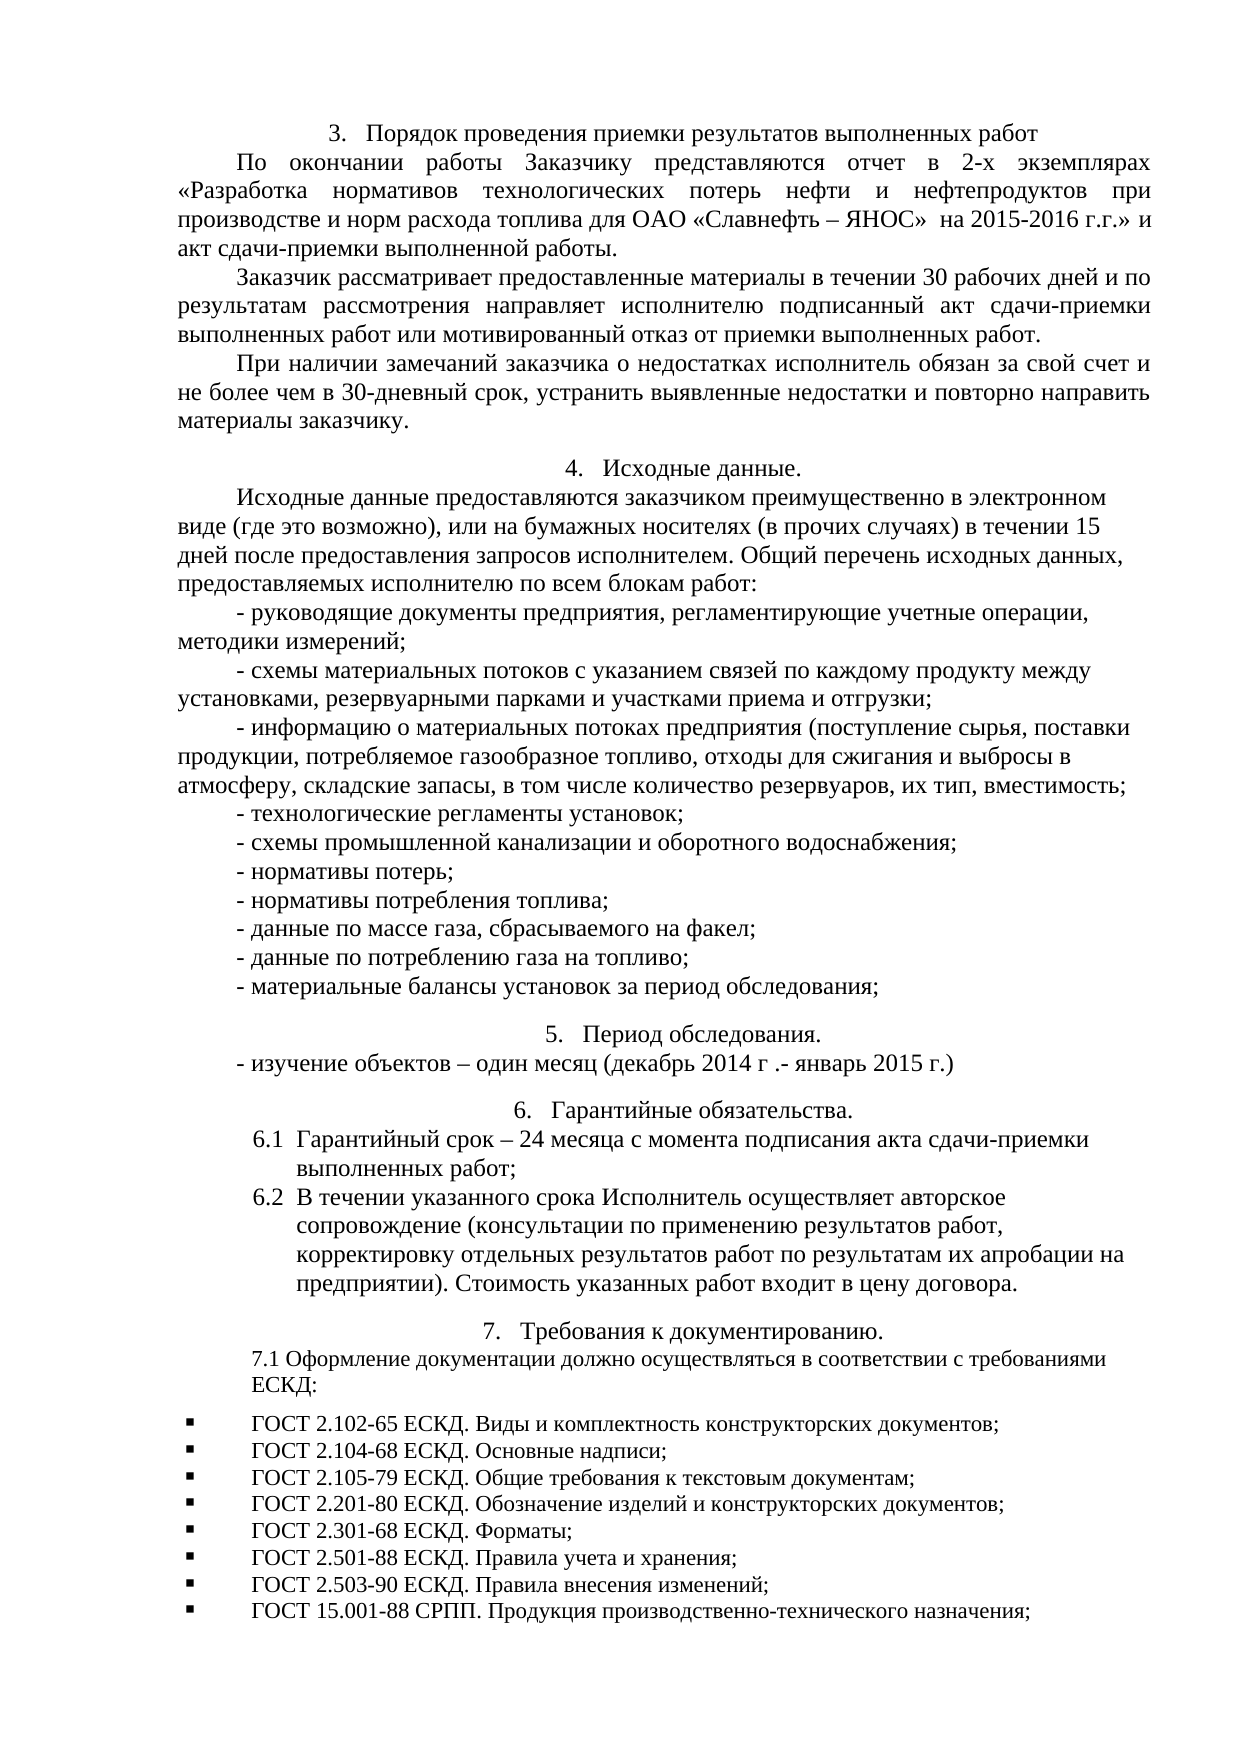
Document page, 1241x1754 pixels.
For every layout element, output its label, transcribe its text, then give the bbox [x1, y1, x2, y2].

list ГОСТ 2.201-80 ЕСКД. Обозначение изделий и конструкторских документов; [177, 1490, 1152, 1517]
text Заказчик рассматривает предоставленные материалы в течении 30 рабочих дней и по результатам рассмотрения направляет исполнителю подписанный акт сдачи-приемки выполненных работ или мотивированный отказ от приемки выполненных работ. [177, 262, 1152, 348]
text - схемы материальных потоков с указанием связей по каждому продукту между установками, резервуарными парками и участками приема и отгрузки; [177, 655, 1152, 712]
text Исходные данные предоставляются заказчиком преимущественно в электронном виде (где это возможно), или на бумажных носителях (в прочих случаях) в течении 15 дней после предоставления запросов исполнителем. Общий перечень исходных данных, предоставляемых исполнителю по всем блокам работ: [177, 482, 1152, 597]
list ГОСТ 15.001-88 СРПП. Продукция производственно-технического назначения; [177, 1597, 1152, 1624]
text - материальные балансы установок за период обследования; [177, 971, 1152, 1000]
text По окончании работы Заказчику представляются отчет в 2-х экземплярах «Разработка нормативов технологических потерь нефти и нефтепродуктов при производстве и норм расхода топлива для ОАО «Славнефть – ЯНОС» на 2015-2016 г.г.» и акт сдачи-приемки выполненной работы. [177, 147, 1152, 262]
list ГОСТ 2.105-79 ЕСКД. Общие требования к текстовым документам; [177, 1463, 1152, 1490]
text - данные по массе газа, сбрасываемого на факел; [177, 913, 1152, 942]
list Порядок проведения приемки результатов выполненных работ [215, 118, 1152, 147]
text - нормативы потребления топлива; [177, 885, 1152, 913]
text - схемы промышленной канализации и оборотного водоснабжения; [177, 827, 1152, 856]
text - руководящие документы предприятия, регламентирующие учетные операции, методики измерений; [177, 597, 1152, 655]
text - технологические регламенты установок; [177, 798, 1152, 827]
list ГОСТ 2.102-65 ЕСКД. Виды и комплектность конструкторских документов; [177, 1410, 1152, 1437]
text - данные по потреблению газа на топливо; [177, 942, 1152, 971]
text - нормативы потерь; [177, 856, 1152, 885]
list Гарантийные обязательства. [215, 1096, 1152, 1124]
list ГОСТ 2.503-90 ЕСКД. Правила внесения изменений; [177, 1571, 1152, 1597]
list ГОСТ 2.104-68 ЕСКД. Основные надписи; [177, 1437, 1152, 1463]
list Гарантийный срок – 24 месяца с момента подписания акта сдачи-приемки выполненных работ; [252, 1124, 1152, 1182]
list В течении указанного срока Исполнитель осуществляет авторское сопровождение (консультации по применению результатов работ, корректировку отдельных результатов работ по результатам их апробации на предприятии). Стоимость указанных работ входит в цену договора. [252, 1182, 1152, 1297]
text При наличии замечаний заказчика о недостатках исполнитель обязан за свой счет и не более чем в 30-дневный срок, устранить выявленные недостатки и повторно направить материалы заказчику. [177, 348, 1152, 434]
list ГОСТ 2.501-88 ЕСКД. Правила учета и хранения; [177, 1544, 1152, 1571]
text - изучение объектов – один месяц (декабрь 2014 г .- январь 2015 г.) [177, 1048, 1152, 1076]
text 7.1 Оформление документации должно осуществляться в соответствии с требованиями ЕСКД: [251, 1345, 1152, 1397]
list Период обследования. [215, 1019, 1152, 1048]
text - информацию о материальных потоках предприятия (поступление сырья, поставки продукции, потребляемое газообразное топливо, отходы для сжигания и выбросы в атмосферу, складские запасы, в том числе количество резервуаров, их тип, вместимость; [177, 712, 1152, 798]
list ГОСТ 2.301-68 ЕСКД. Форматы; [177, 1517, 1152, 1544]
list Исходные данные. [215, 453, 1152, 482]
list Требования к документированию. [215, 1316, 1152, 1345]
